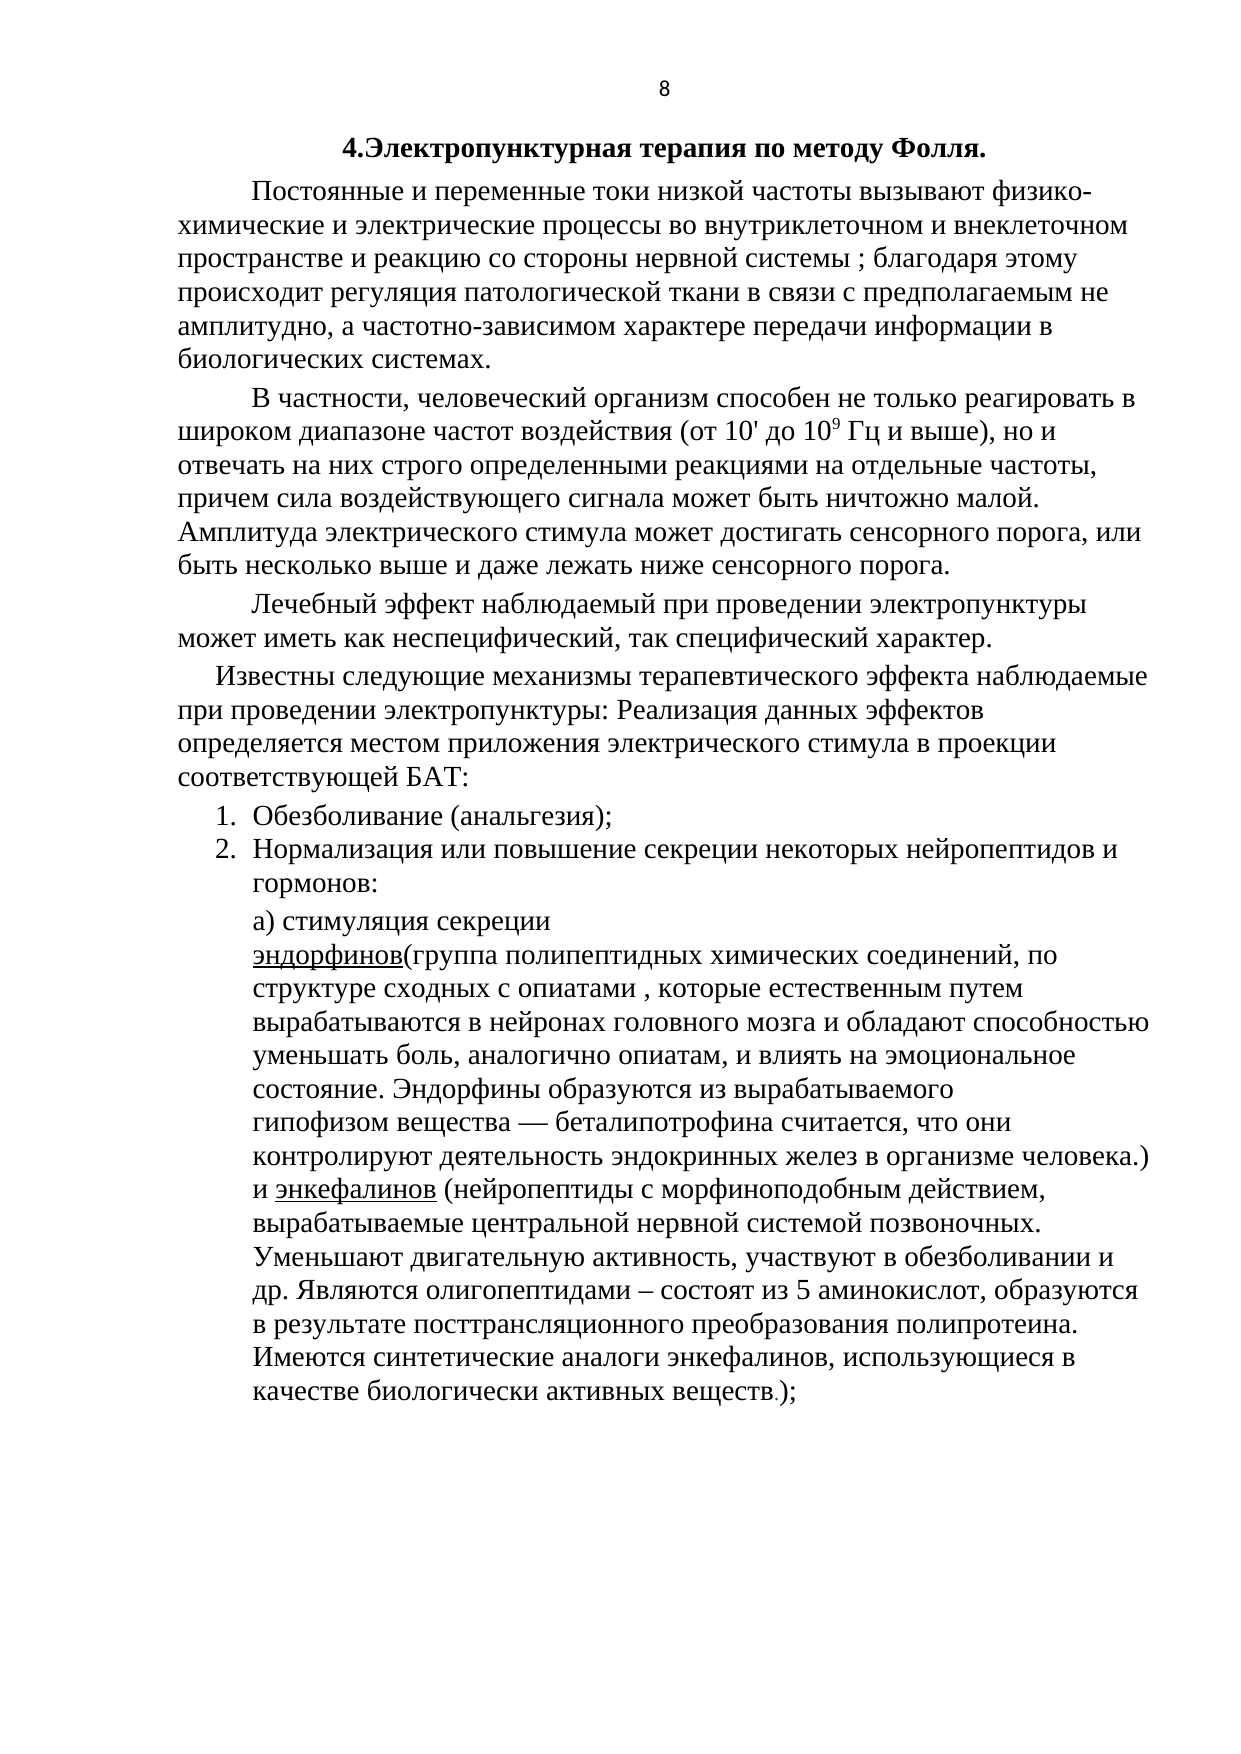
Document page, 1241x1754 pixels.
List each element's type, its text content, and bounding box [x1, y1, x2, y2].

list Обезболивание (анальгезия); [215, 798, 1152, 831]
text В частности, человеческий организм способен не только реагировать в широком диапазоне частот воздействия (от 10' до 109 Гц и выше), но и отвечать на них строго определенными реакциями на отдельные частоты, причем сила воздействующего сигнала может быть ничтожно малой. Амплитуда электрического стимула может достигать сенсорного порога, или быть несколько выше и даже лежать ниже сенсорного порога. [177, 380, 1152, 581]
text а) стимуляция секреции эндорфинов(группа полипептидных химических соединений, по структуре сходных с опиатами , которые естественным путем вырабатываются в нейронах головного мозга и обладают способностью уменьшать боль, аналогично опиатам, и влиять на эмоциональное состояние. Эндорфины образуются из вырабатываемого гипофизом вещества — беталипотрофина считается, что они контролируют деятельность эндокринных желез в организме человека.) и энкефалинов (нейропептиды с морфиноподобным действием, вырабатываемые центральной нервной системой позвоночных. Уменьшают двигательную активность, участвуют в обезболивании и др. Являются олигопептидами – состоят из 5 аминокислот, образуются в результате посттрансляционного преобразования полипротеина. Имеются синтетические аналоги энкефалинов, использующиеся в качестве биологически активных веществ.); [252, 903, 1152, 1406]
text Лечебный эффект наблюдаемый при проведении электропунктуры может иметь как неспецифический, так специфический характер. [177, 586, 1152, 653]
text Известны следующие механизмы терапевтического эффекта наблюдаемые при проведении электропунктуры: Реализация данных эффектов определяется местом приложения электрического стимула в проекции соответствующей БАТ: [177, 658, 1152, 792]
list Нормализация или повышение секреции некоторых нейропептидов и гормонов: [215, 831, 1152, 898]
text Постоянные и переменные токи низкой частоты вызывают физико-химические и электрические процессы во внутриклеточном и внеклеточном пространстве и реакцию со стороны нервной системы ; благодаря этому происходит регуляция патологической ткани в связи с предполагаемым не амплитудно, а частотно-зависимом характере передачи информации в биологических системах. [177, 173, 1152, 375]
subtitle 4.Электропунктурная терапия по методу Фолля. [177, 130, 1152, 163]
